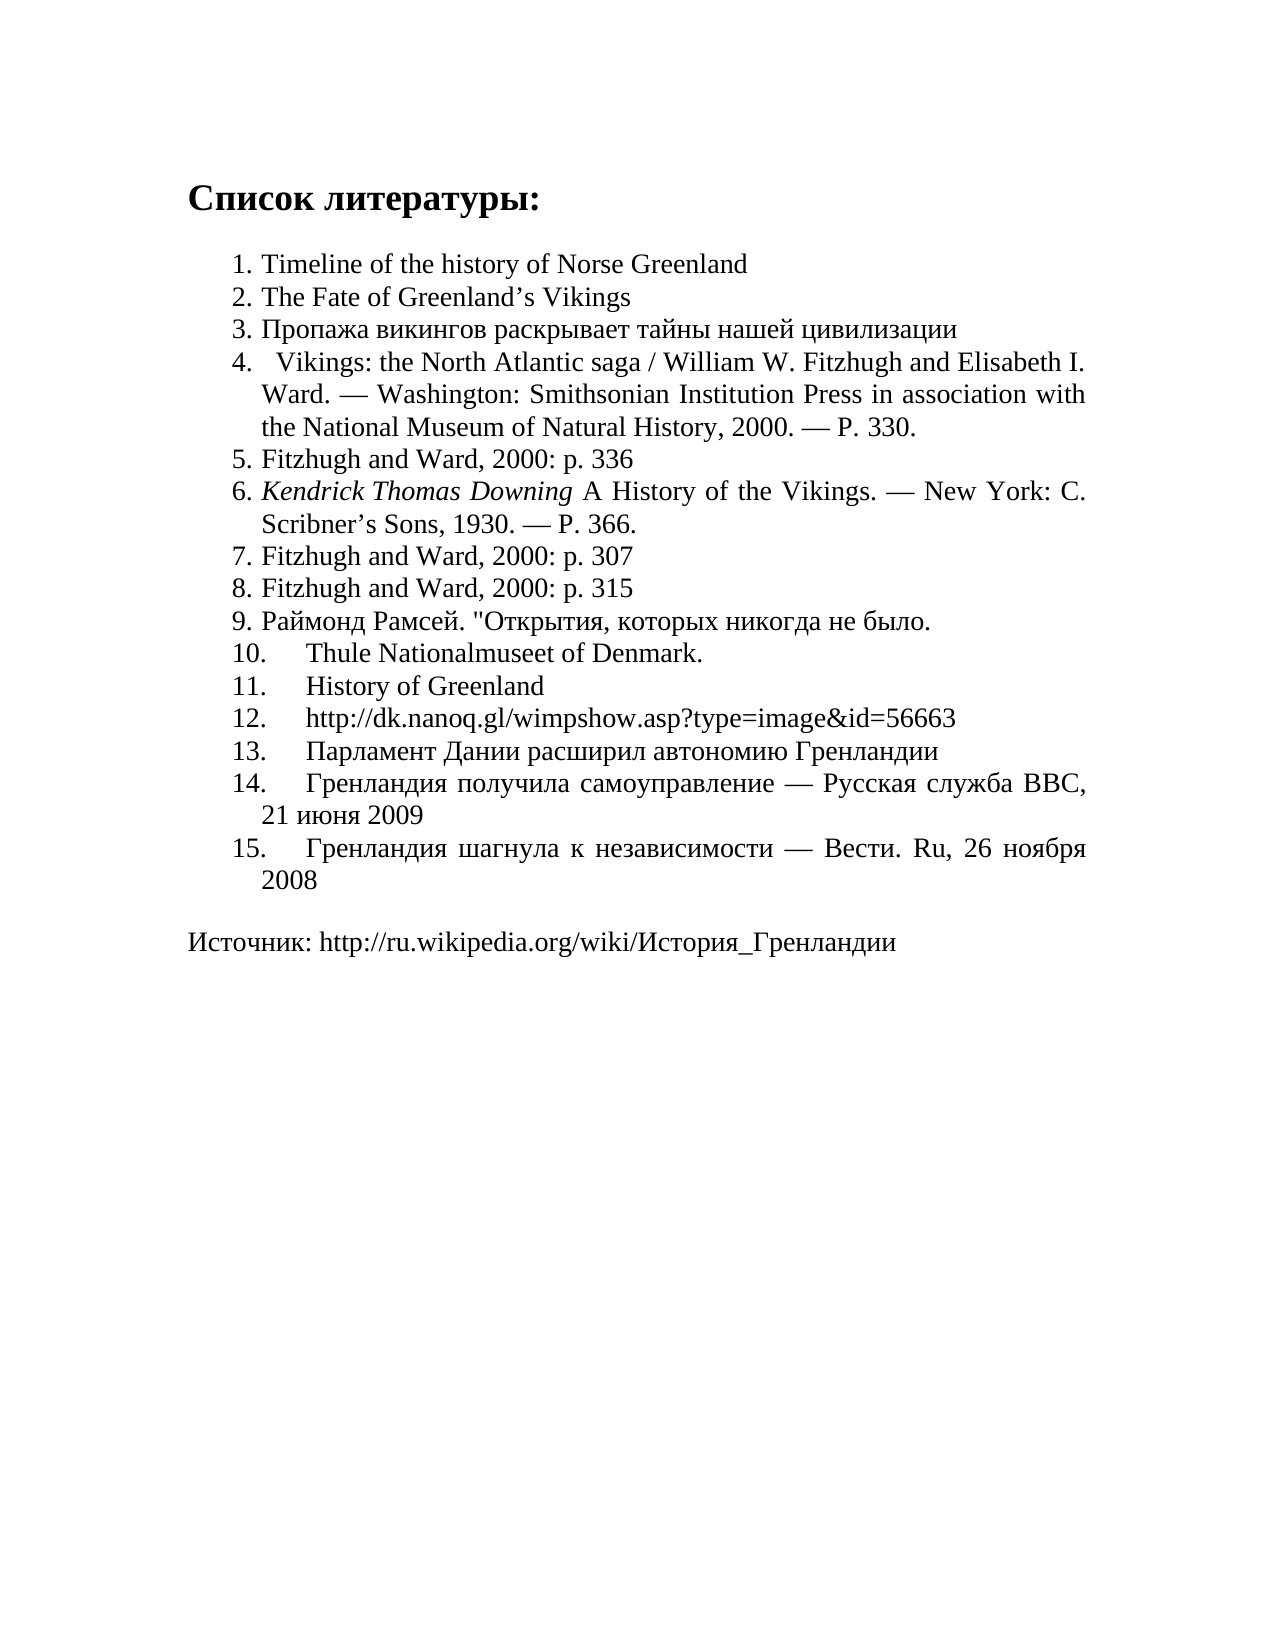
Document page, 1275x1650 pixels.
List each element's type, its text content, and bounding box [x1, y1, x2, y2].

list History of Greenland [232, 669, 1087, 701]
list Список литературы: [187, 175, 1087, 218]
list http://dk.nanoq.gl/wimpshow.asp?type=image&id=56663 [232, 701, 1087, 733]
list Timeline of the history of Norse Greenland [232, 248, 1087, 280]
list Парламент Дании расширил автономию Гренландии [232, 733, 1087, 766]
list Fitzhugh and Ward, 2000: p. 315 [232, 572, 1087, 604]
list Fitzhugh and Ward, 2000: p. 336 [232, 442, 1087, 474]
list Гренландия получила самоуправление — Русская служба BBC, 21 июня 2009 [232, 766, 1087, 831]
list Fitzhugh and Ward, 2000: p. 307 [232, 539, 1087, 572]
list Vikings: the North Atlantic saga / William W. Fitzhugh and Elisabeth I. Ward. — Washington: Smithsonian Institution Press in association with the National Museum of Natural History, 2000. — P. 330. [232, 345, 1087, 442]
text Источник: http://ru.wikipedia.org/wiki/История_Гренландии [187, 925, 1087, 957]
list Пропажа викингов раскрывает тайны нашей цивилизации [232, 312, 1087, 345]
list Kendrick Thomas Downing A History of the Vikings. — New York: C. Scribner’s Sons, 1930. — P. 366. [232, 474, 1087, 539]
list The Fate of Greenland’s Vikings [232, 280, 1087, 312]
list Thule Nationalmuseet of Denmark. [232, 636, 1087, 669]
list Гренландия шагнула к независимости — Вести. Ru, 26 ноября 2008 [232, 831, 1087, 896]
list Раймонд Рамсей. "Открытия, которых никогда не было. [232, 604, 1087, 636]
